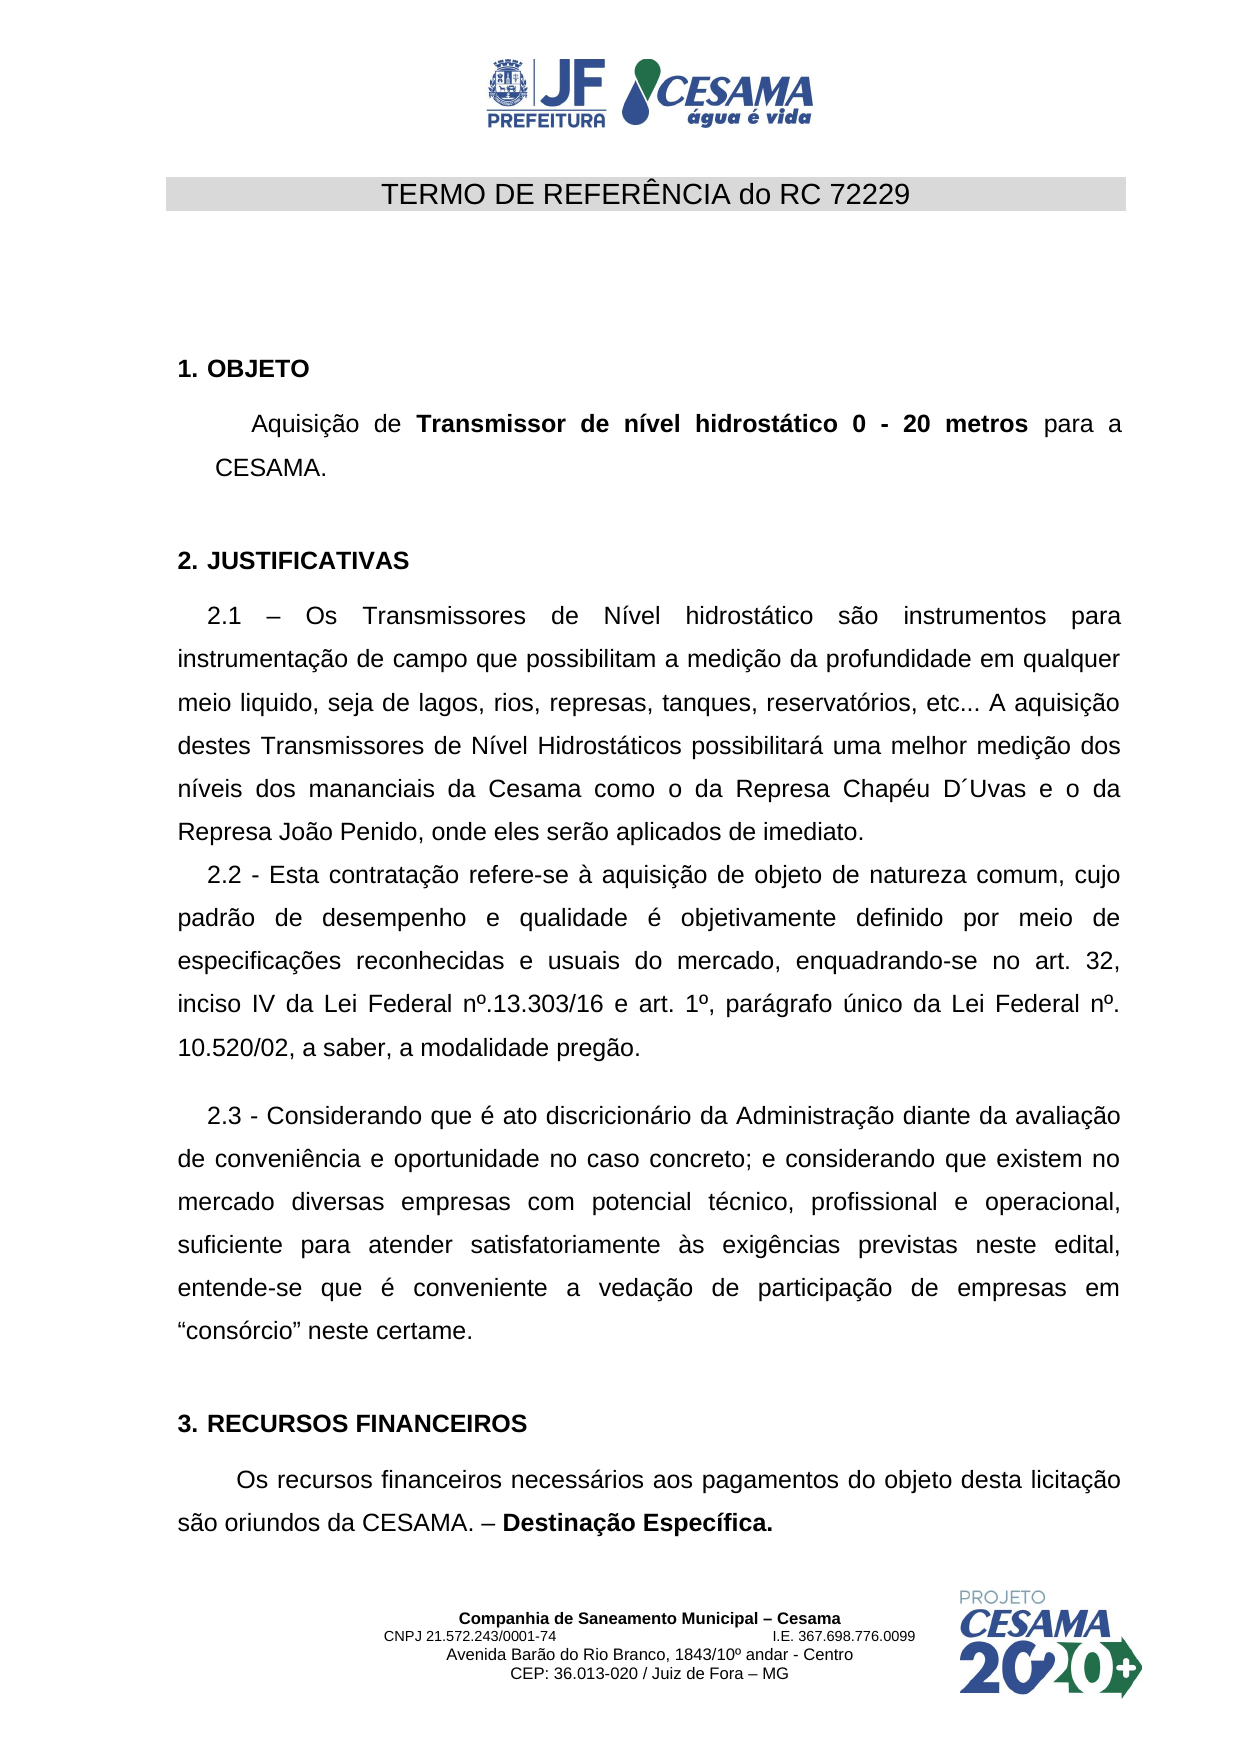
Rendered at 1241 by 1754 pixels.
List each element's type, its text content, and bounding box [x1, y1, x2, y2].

text Aquisição de Transmissor de nível hidrostático 0 - 20 metros para a CESAMA. [215, 409, 1122, 481]
text 2.2 - Esta contratação refere-se à aquisição de objeto de natureza comum, cujo padrão de desempenho e qualidade é objetivamente definido por meio de especificações reconhecidas e usuais do mercado, enquadrando-se no art. 32, inciso IV da Lei Federal nº.13.303/16 e art. 1º, parágrafo único da Lei Federal nº. 10.520/02, a saber, a modalidade pregão. [177, 860, 1122, 1061]
picture [959, 1590, 1143, 1699]
text 2.3 - Considerando que é ato discricionário da Administração diante da avaliação de conveniência e oportunidade no caso concreto; e considerando que existem no mercado diversas empresas com potencial técnico, profissional e operacional, suficiente para atender satisfatoriamente às exigências previstas neste edital, entende-se que é conveniente a vedação de participação de empresas em “consórcio” neste certame. [177, 1101, 1122, 1345]
text Os recursos financeiros necessários aos pagamentos do objeto desta licitação são oriundos da CESAMA. – Destinação Específica. [177, 1465, 1122, 1537]
table_header TERMO DE REFERÊNCIA do RC 72229 [166, 177, 1126, 211]
picture [486, 59, 813, 128]
list JUSTIFICATIVAS [177, 546, 1122, 574]
list RECURSOS FINANCEIROS [177, 1409, 1122, 1438]
text 2.1 – Os Transmissores de Nível hidrostático são instrumentos para instrumentação de campo que possibilitam a medição da profundidade em qualquer meio liquido, seja de lagos, rios, represas, tanques, reservatórios, etc... A aquisição destes Transmissores de Nível Hidrostáticos possibilitará uma melhor medição dos níveis dos mananciais da Cesama como o da Represa Chapéu D´Uvas e o da Represa João Penido, onde eles serão aplicados de imediato. [177, 601, 1122, 846]
list OBJETO [177, 354, 1122, 383]
